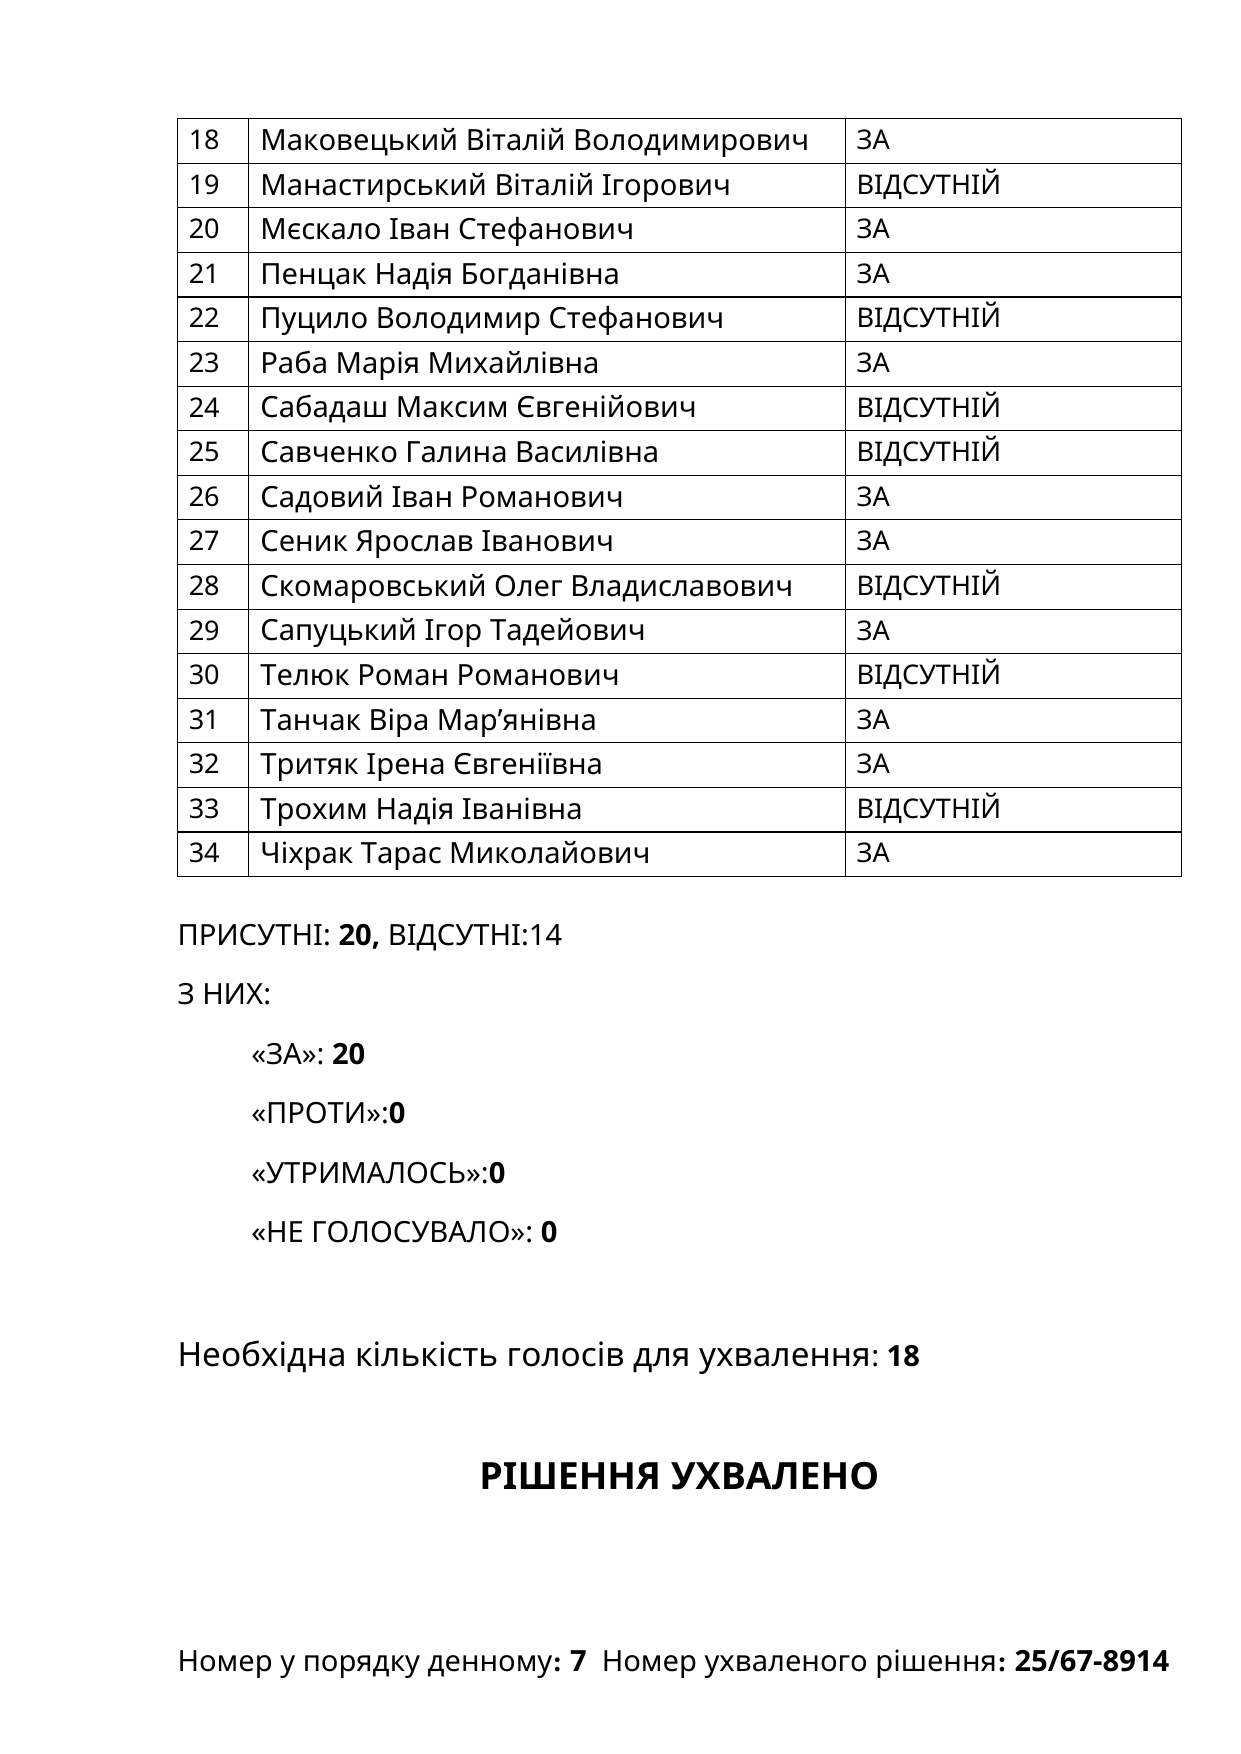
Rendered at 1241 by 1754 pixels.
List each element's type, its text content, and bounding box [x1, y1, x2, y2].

text «НЕ ГОЛОСУВАЛО»: 0 [177, 1211, 1181, 1251]
table_cell 27 [178, 520, 248, 564]
table_cell ЗА [846, 208, 1181, 252]
table_cell Раба Марія Михайлівна [249, 342, 845, 386]
table_cell 28 [178, 565, 248, 608]
text РІШЕННЯ УХВАЛЕНО [177, 1449, 1181, 1501]
table_cell Сабадаш Максим Євгенійович [249, 387, 845, 430]
text Необхідна кількість голосів для ухвалення: 18 [177, 1330, 1181, 1376]
table_cell 29 [178, 610, 248, 653]
table_cell Савченко Галина Василівна [249, 431, 845, 475]
table_cell ЗА [846, 833, 1181, 876]
table_cell Трохим Надія Іванівна [249, 788, 845, 831]
table_cell 30 [178, 654, 248, 698]
table_cell ВІДСУТНІЙ [846, 565, 1181, 608]
table_cell 26 [178, 476, 248, 519]
table_cell ЗА [846, 119, 1181, 163]
table_cell ЗА [846, 699, 1181, 742]
table_cell 32 [178, 743, 248, 787]
table_cell 20 [178, 208, 248, 252]
table_cell 21 [178, 253, 248, 296]
table_cell 22 [178, 298, 248, 341]
table_cell Мєскало Іван Стефанович [249, 208, 845, 252]
table_cell Сеник Ярослав Іванович [249, 520, 845, 564]
table_cell 24 [178, 387, 248, 430]
table_cell ВІДСУТНІЙ [846, 387, 1181, 430]
text «УТРИМАЛОСЬ»:0 [177, 1152, 1181, 1192]
table_cell Садовий Іван Романович [249, 476, 845, 519]
table_cell Сапуцький Ігор Тадейович [249, 610, 845, 653]
table_cell ЗА [846, 342, 1181, 386]
table_cell Скомаровський Олег Владиславович [249, 565, 845, 608]
table_cell Танчак Віра Мар’янівна [249, 699, 845, 742]
table_cell ЗА [846, 253, 1181, 296]
table_cell 19 [178, 164, 248, 207]
table_cell ВІДСУТНІЙ [846, 431, 1181, 475]
table_cell Пенцак Надія Богданівна [249, 253, 845, 296]
table_cell ВІДСУТНІЙ [846, 654, 1181, 698]
table_cell Тритяк Ірена Євгеніївна [249, 743, 845, 787]
text З НИХ: [177, 973, 1181, 1013]
text «ЗА»: 20 [177, 1033, 1181, 1073]
text ПРИСУТНІ: 20, ВІДСУТНІ:14 [177, 914, 1181, 954]
table_cell Чіхрак Тарас Миколайович [249, 833, 845, 876]
table_cell ЗА [846, 520, 1181, 564]
table_cell ВІДСУТНІЙ [846, 164, 1181, 207]
table_cell Манастирський Віталій Ігорович [249, 164, 845, 207]
table_cell 23 [178, 342, 248, 386]
text «ПРОТИ»:0 [177, 1092, 1181, 1132]
table_cell ЗА [846, 476, 1181, 519]
table_cell ЗА [846, 743, 1181, 787]
table_cell 31 [178, 699, 248, 742]
table_cell 33 [178, 788, 248, 831]
table_cell ЗА [846, 610, 1181, 653]
table_cell ВІДСУТНІЙ [846, 298, 1181, 341]
table_cell ВІДСУТНІЙ [846, 788, 1181, 831]
table_cell Маковецький Віталій Володимирович [249, 119, 845, 163]
table_cell 18 [178, 119, 248, 163]
table_cell Телюк Роман Романович [249, 654, 845, 698]
table_cell 34 [178, 833, 248, 876]
table_cell Пуцило Володимир Стефанович [249, 298, 845, 341]
table_cell 25 [178, 431, 248, 475]
